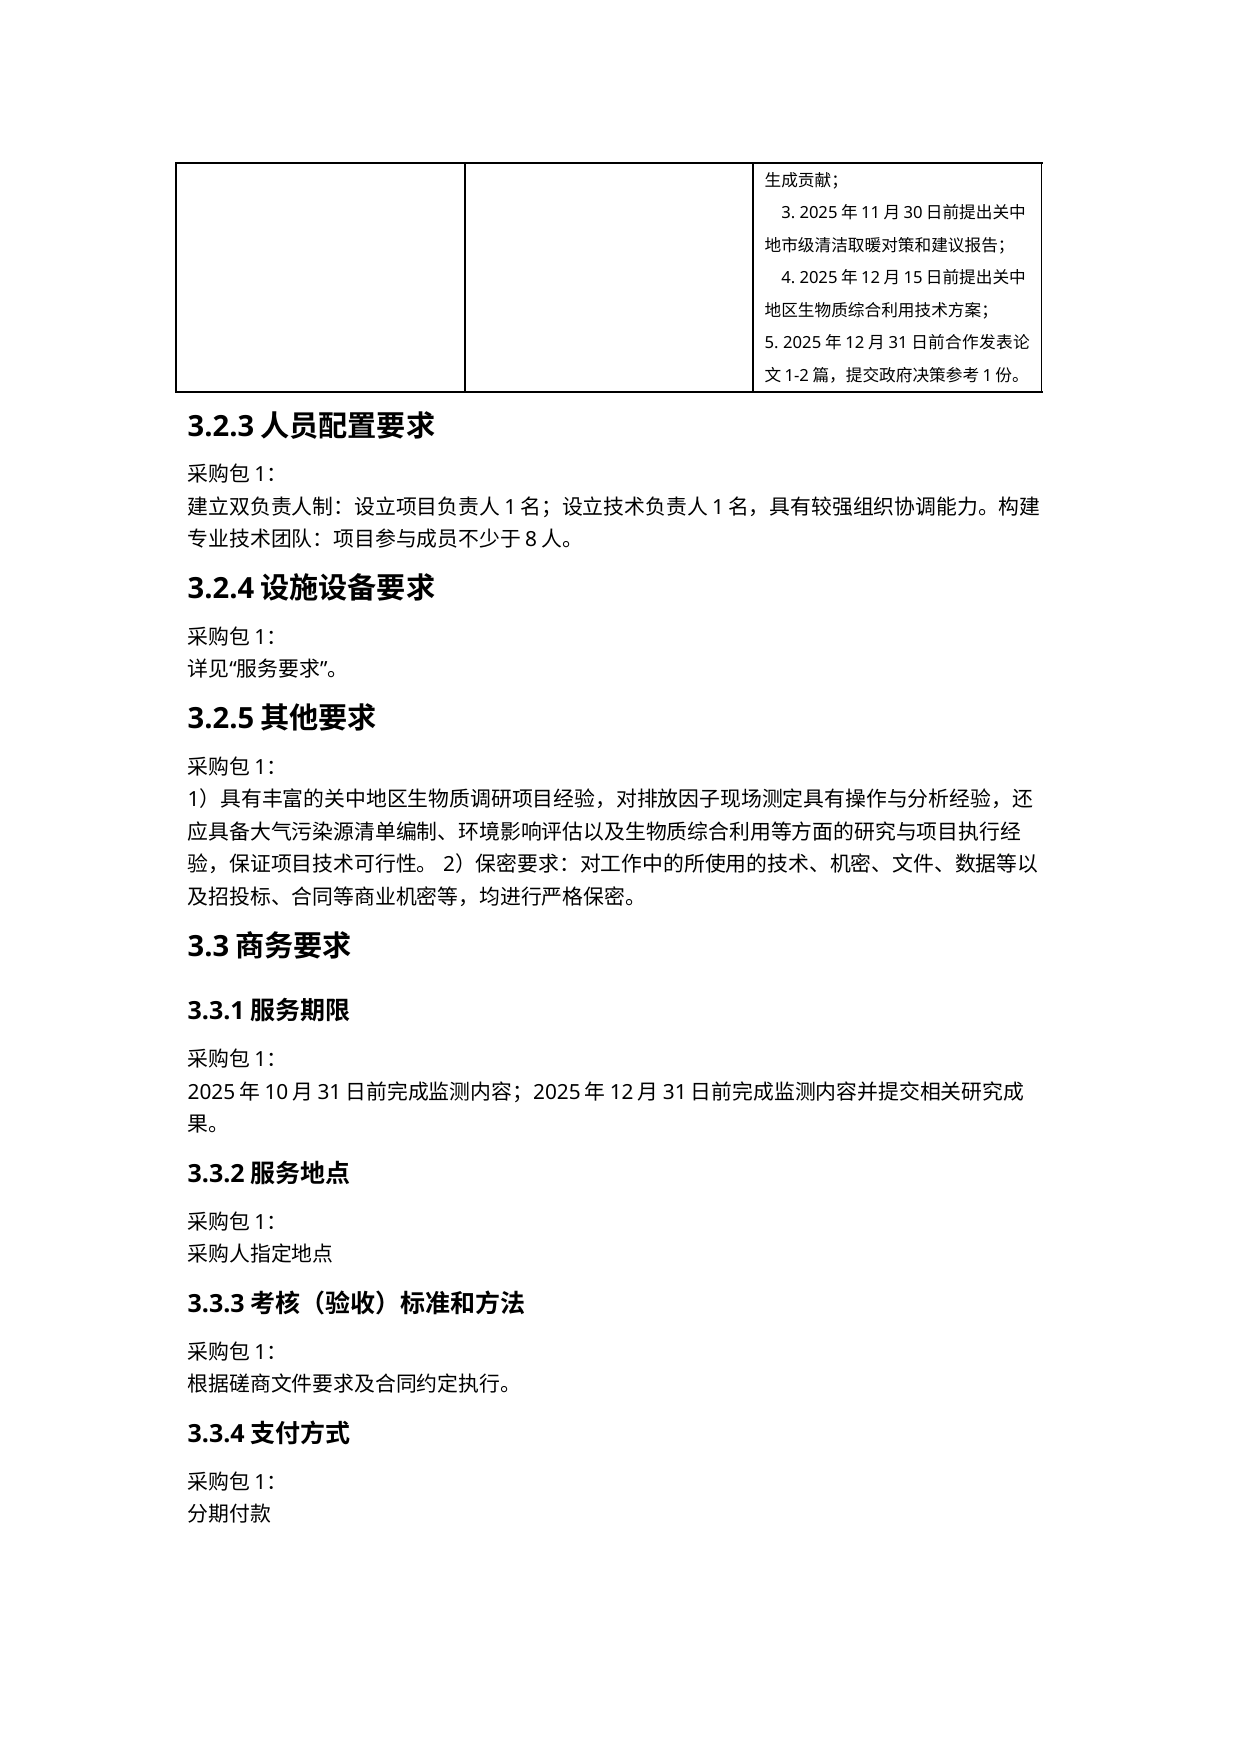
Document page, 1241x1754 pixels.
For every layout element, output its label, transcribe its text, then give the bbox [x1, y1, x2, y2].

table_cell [754, 164, 1041, 391]
text 1）具有丰富的关中地区生物质调研项目经验，对排放因子现场测定具有操作与分析经验，还应具备大气污染源清单编制、环境影响评估以及生物质综合利用等方面的研究与项目执行经验，保证项目技术可行性。 2）保密要求：对工作中的所使用的技术、机密、文件、数据等以及招投标、合同等商业机密等，均进行严格保密。 [187, 783, 1053, 913]
text 2025年10月31日前完成监测内容；2025年12月31日前完成监测内容并提交相关研究成果。 [187, 1075, 1053, 1140]
text 采购包1： [187, 1335, 1053, 1368]
text 3.2.5其他要求 [187, 685, 1053, 750]
text 3.3.1服务期限 [187, 978, 1053, 1043]
text 根据磋商文件要求及合同约定执行。 [187, 1368, 1053, 1400]
text 建立双负责人制：设立项目负责人1名；设立技术负责人1名，具有较强组织协调能力。构建专业技术团队：项目参与成员不少于8人。 [187, 490, 1053, 555]
table_cell 2 [177, 164, 464, 391]
text 3.2.3人员配置要求 [187, 393, 1053, 458]
text 详见“服务要求”。 [187, 653, 1053, 685]
text 采购包1： [187, 1465, 1053, 1498]
text 采购人指定地点 [187, 1238, 1053, 1270]
text 3.3.4支付方式 [187, 1400, 1053, 1465]
text 采购包1： [187, 750, 1053, 783]
table_cell ★ [466, 164, 752, 391]
text 3.3.3考核（验收）标准和方法 [187, 1270, 1053, 1335]
text 3.3商务要求 [187, 913, 1053, 978]
text 采购包1： [187, 620, 1053, 653]
text 采购包1： [187, 458, 1053, 490]
text 分期付款 [187, 1498, 1053, 1530]
text 采购包1： [187, 1205, 1053, 1238]
text 3.2.4设施设备要求 [187, 555, 1053, 620]
text 采购包1： [187, 1043, 1053, 1075]
text 3.3.2服务地点 [187, 1140, 1053, 1205]
